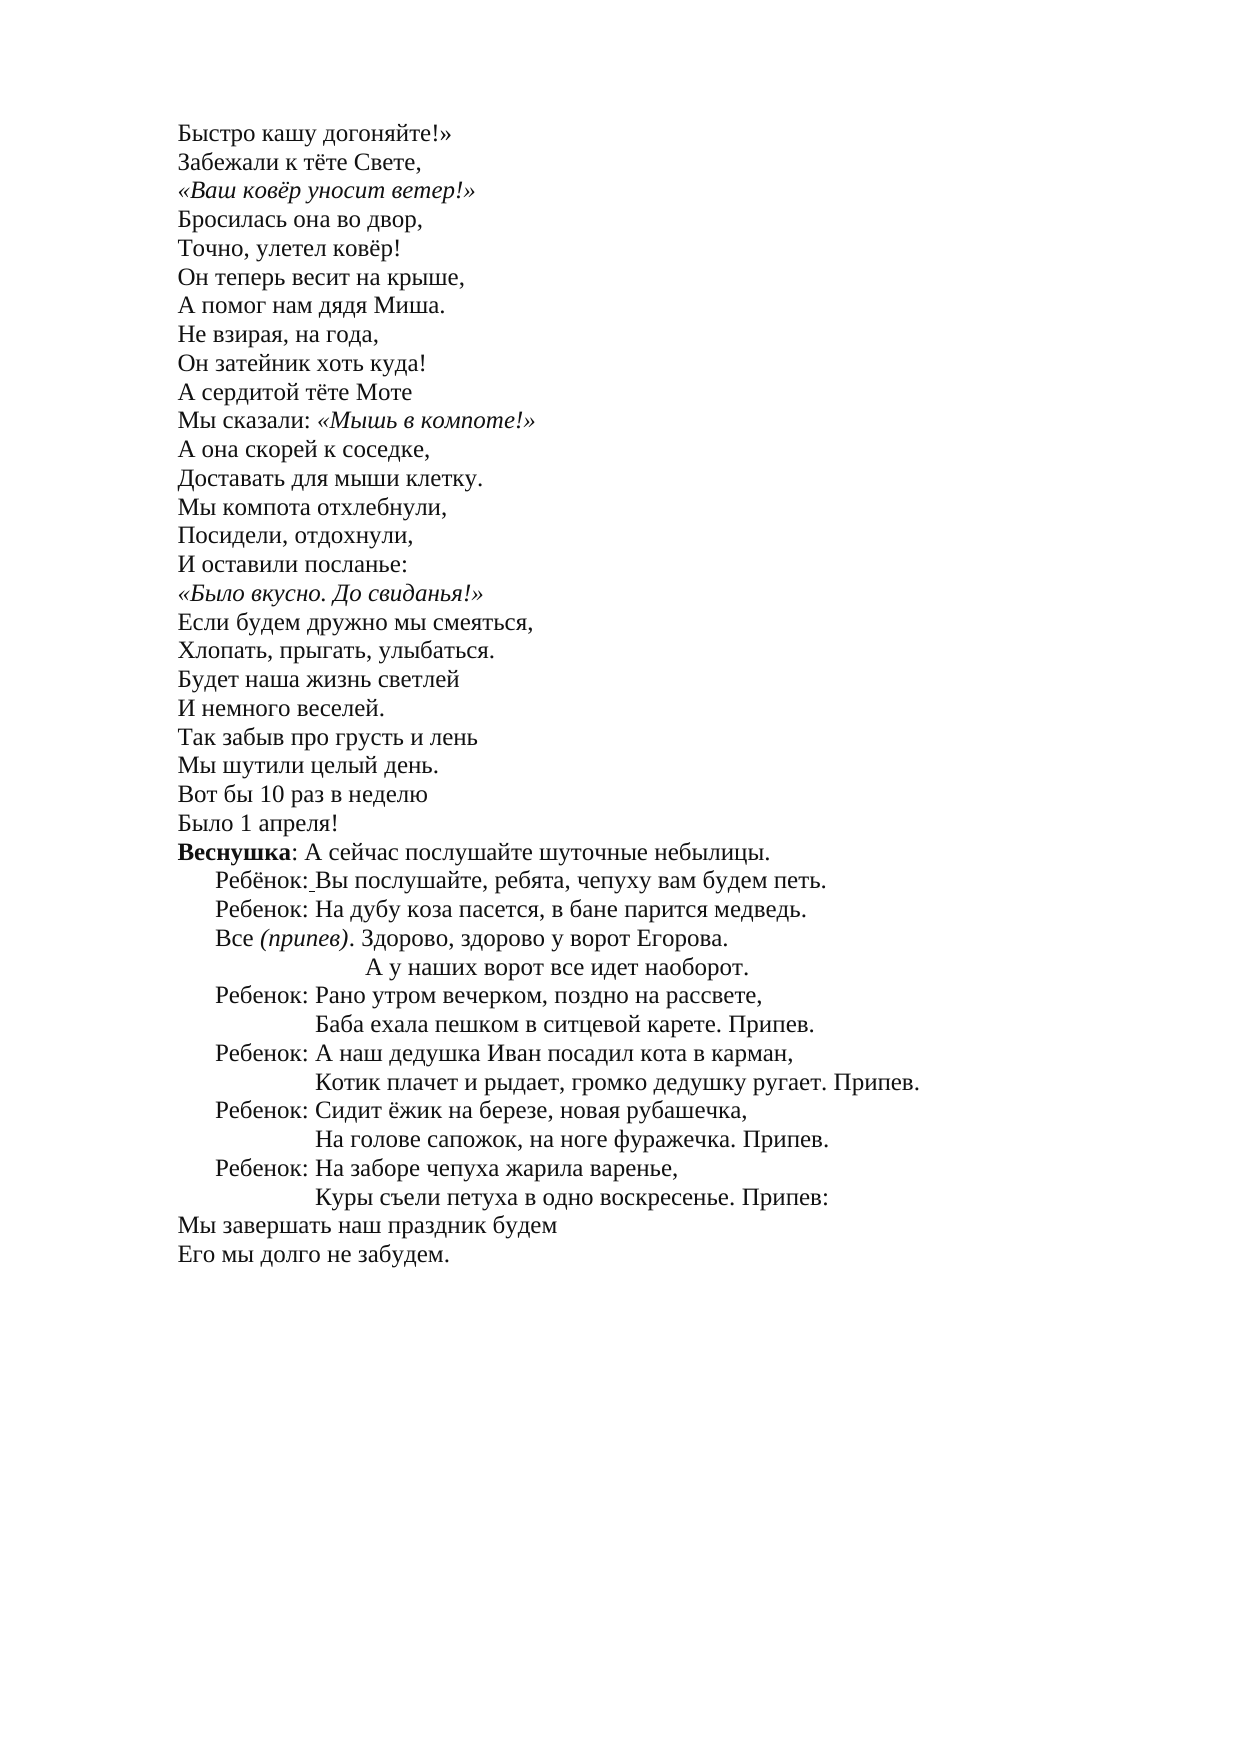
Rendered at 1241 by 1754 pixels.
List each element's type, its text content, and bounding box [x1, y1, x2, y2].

text Доставать для мыши клетку. [177, 463, 1152, 492]
text Ребёнок: Вы послушайте, ребята, чепуху вам будем петь. [177, 866, 1152, 894]
text Быстро кашу догоняйте!» [177, 118, 1152, 147]
text Посидели, отдохнули, [177, 521, 1152, 549]
text Мы завершать наш праздник будем [177, 1211, 1152, 1239]
text Будет наша жизнь светлей [177, 664, 1152, 693]
text Бросилась она во двор, [177, 204, 1152, 233]
text Ребенок: А наш дедушка Иван посадил кота в карман, [177, 1038, 1152, 1067]
text Вот бы 10 раз в неделю [177, 779, 1152, 808]
text Было 1 апреля! [177, 808, 1152, 837]
text Не взирая, на года, [177, 319, 1152, 348]
text Ребенок: Рано утром вечерком, поздно на рассвете, [177, 981, 1152, 1009]
text А она скорей к соседке, [177, 434, 1152, 463]
text Он теперь весит на крыше, [177, 262, 1152, 291]
text Мы сказали: «Мышь в компоте!» [177, 406, 1152, 434]
text А сердитой тёте Моте [177, 377, 1152, 406]
text И оставили посланье: [177, 549, 1152, 578]
text Все (припев). Здорово, здорово у ворот Егорова. [177, 923, 1152, 952]
text И немного веселей. [177, 693, 1152, 722]
text Ребенок: Сидит ёжик на березе, новая рубашечка, [177, 1096, 1152, 1124]
text А у наших ворот все идет наоборот. [177, 952, 1152, 981]
text Котик плачет и рыдает, громко дедушку ругает. Припев. [177, 1067, 1152, 1096]
text Если будем дружно мы смеяться, [177, 607, 1152, 636]
text Он затейник хоть куда! [177, 348, 1152, 377]
text А помог нам дядя Миша. [177, 291, 1152, 319]
text Его мы долго не забудем. [177, 1239, 1152, 1268]
text На голове сапожок, на ноге фуражечка. Припев. [177, 1124, 1152, 1153]
text Ребенок: На заборе чепуха жарила варенье, [177, 1153, 1152, 1182]
text Забежали к тёте Свете, [177, 147, 1152, 176]
text Ребенок: На дубу коза пасется, в бане парится медведь. [177, 894, 1152, 923]
text Баба ехала пешком в ситцевой карете. Припев. [177, 1009, 1152, 1038]
text Веснушка: А сейчас послушайте шуточные небылицы. [177, 837, 1152, 866]
text Мы компота отхлебнули, [177, 492, 1152, 521]
text Куры съели петуха в одно воскресенье. Припев: [177, 1182, 1152, 1211]
text Мы шутили целый день. [177, 751, 1152, 779]
text «Ваш ковёр уносит ветер!» [177, 176, 1152, 204]
text Хлопать, прыгать, улыбаться. [177, 636, 1152, 664]
text Так забыв про грусть и лень [177, 722, 1152, 751]
text Точно, улетел ковёр! [177, 233, 1152, 262]
text «Было вкусно. До свиданья!» [177, 578, 1152, 607]
